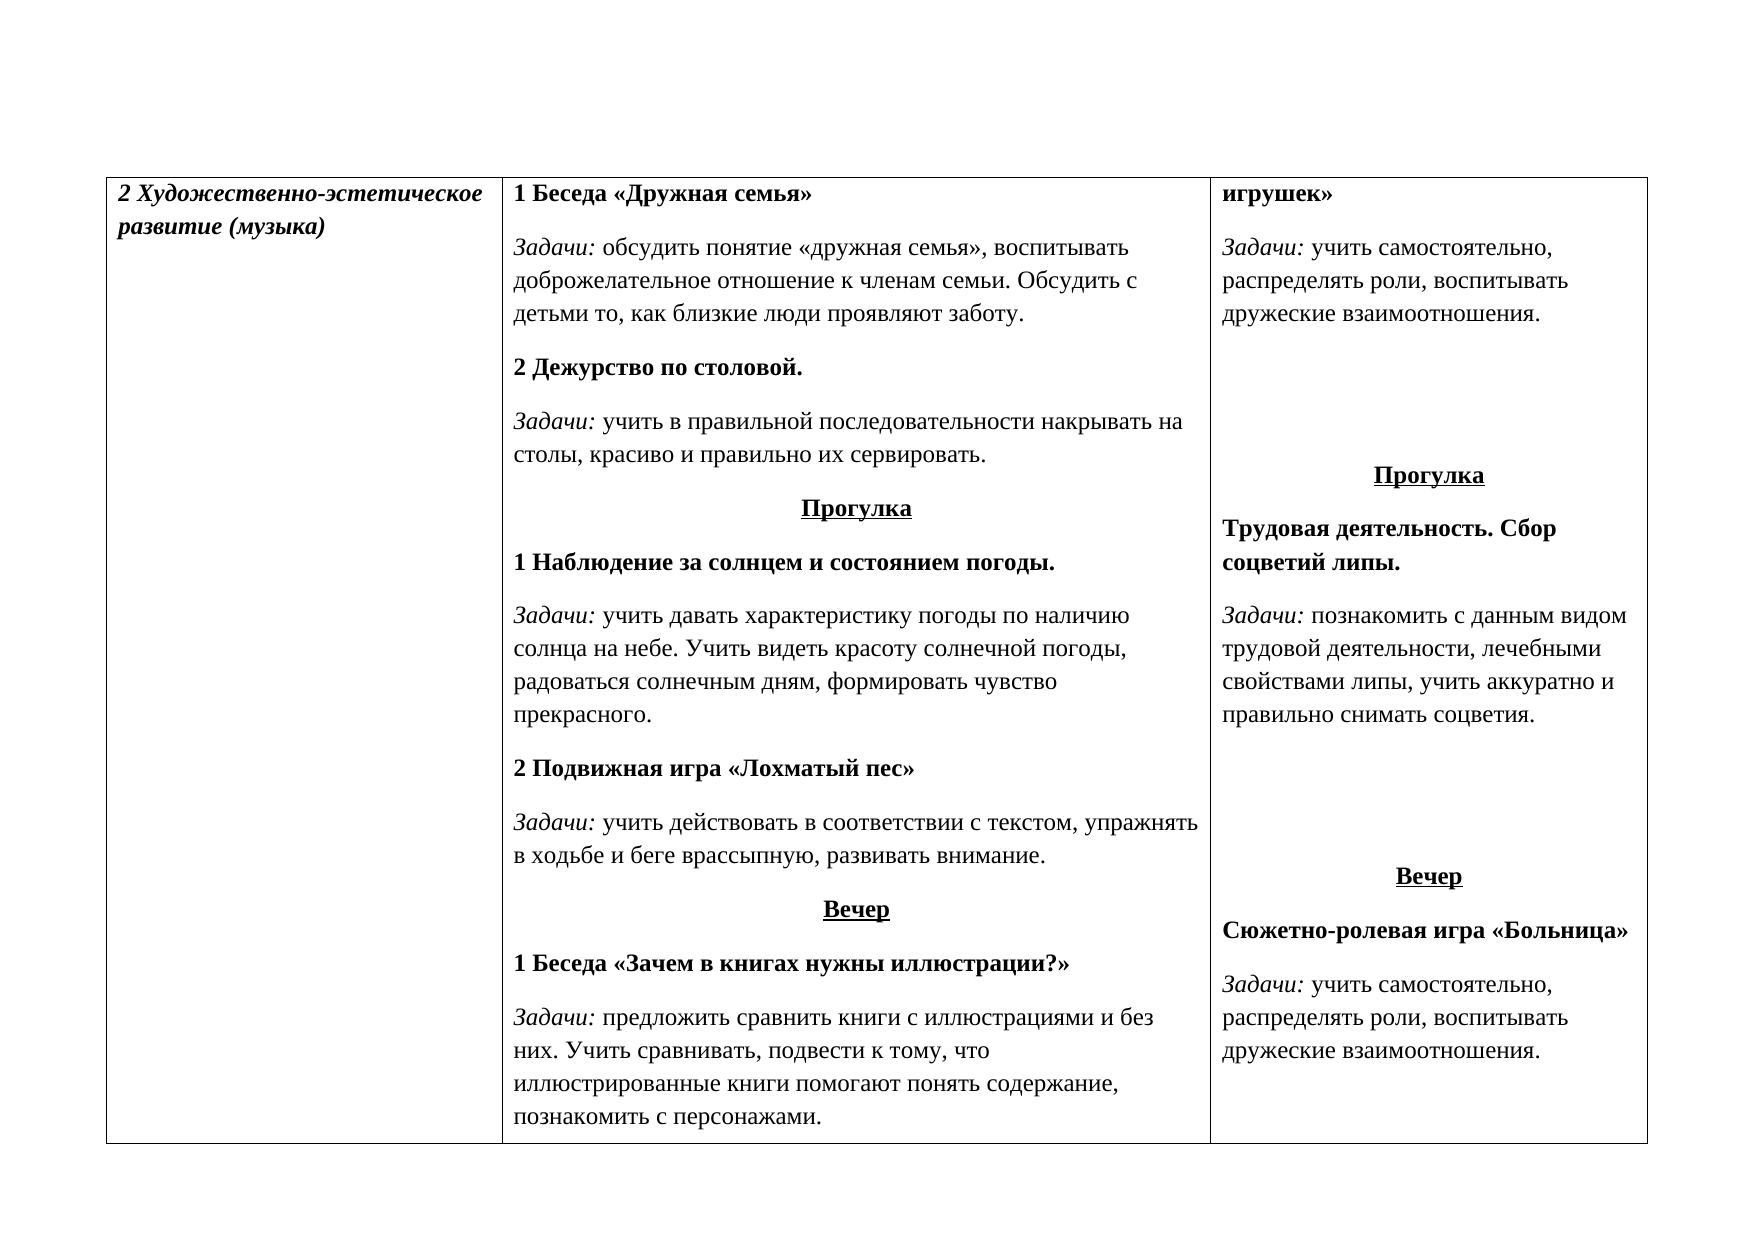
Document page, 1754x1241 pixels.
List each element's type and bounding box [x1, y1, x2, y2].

table_cell [107, 178, 502, 1142]
table_cell [1211, 178, 1647, 1142]
table_cell [503, 178, 1210, 1142]
